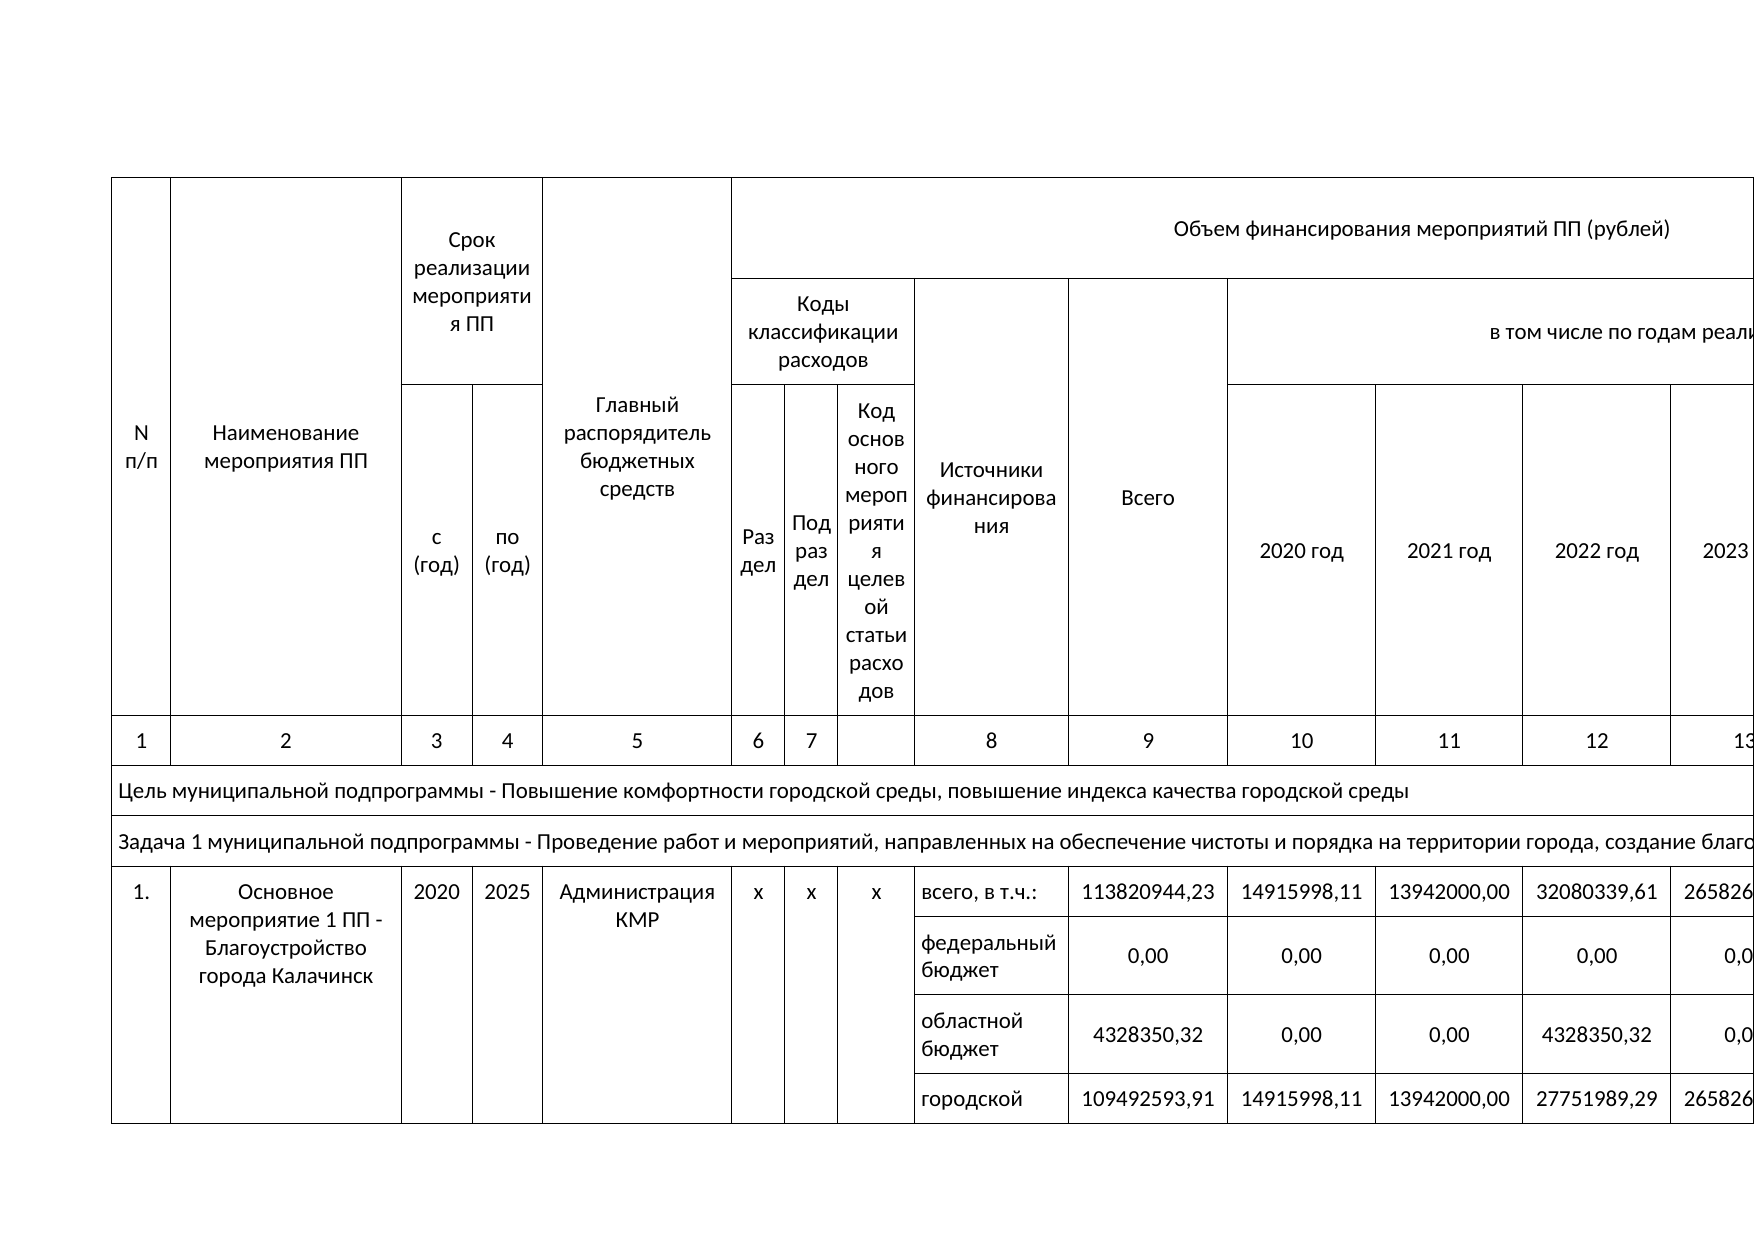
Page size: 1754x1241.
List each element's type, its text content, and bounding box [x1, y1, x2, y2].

table_cell x [732, 867, 784, 1123]
table_cell 0,00 [1069, 917, 1227, 994]
table_cell 13942000,00 [1376, 1074, 1522, 1123]
table_cell 0,00 [1523, 917, 1670, 994]
table_cell 0,00 [1671, 917, 1753, 994]
table_cell 4328350,32 [1069, 995, 1227, 1073]
table_cell 2022 год [1523, 385, 1670, 715]
table_cell 113820944,23 [1069, 867, 1227, 916]
table_cell 0,00 [1228, 917, 1375, 994]
table_cell 14915998,11 [1228, 867, 1375, 916]
table_cell 13 [1671, 716, 1753, 765]
table_cell 26582606,51 [1671, 1074, 1753, 1123]
table_cell x [838, 867, 914, 1123]
table_header Главный распорядитель бюджетных средств [543, 178, 731, 715]
table_cell по (год) [473, 385, 542, 715]
table_cell 2020 [402, 867, 472, 1123]
table_cell 0,00 [1376, 917, 1522, 994]
table_cell 14915998,11 [1228, 1074, 1375, 1123]
table_cell Код основного мероприятия целевой статьи расходов [838, 385, 914, 715]
table_cell с (год) [402, 385, 472, 715]
table_cell Администрация КМР [543, 867, 731, 1123]
table_cell Всего [1069, 279, 1227, 715]
table_cell 13942000,00 [1376, 867, 1522, 916]
table_cell 3 [402, 716, 472, 765]
table_header N п/п [112, 178, 170, 715]
table_cell 2025 [473, 867, 542, 1123]
table_cell 0,00 [1671, 995, 1753, 1073]
table_cell 2021 год [1376, 385, 1522, 715]
table_cell городской бюджет [915, 1074, 1068, 1123]
table_cell Подраздел [785, 385, 837, 715]
table_cell Раздел [732, 385, 784, 715]
table_cell Задача 1 муниципальной подпрограммы - Проведение работ и мероприятий, направленных на обеспечение чистоты и порядка на территории города, создание благоприятных и здоровых условий жизни населения [112, 816, 1753, 866]
table_cell [838, 716, 914, 765]
table_cell x [785, 867, 837, 1123]
table_cell 4 [473, 716, 542, 765]
table_cell 11 [1376, 716, 1522, 765]
table_cell 1 [112, 716, 170, 765]
table_cell 0,00 [1228, 995, 1375, 1073]
table_cell федеральный бюджет [915, 917, 1068, 994]
table_cell 6 [732, 716, 784, 765]
table_cell 10 [1228, 716, 1375, 765]
table_cell 2023 год [1671, 385, 1753, 715]
table_cell 2 [171, 716, 401, 765]
table_cell 2020 год [1228, 385, 1375, 715]
table_cell всего, в т.ч.: [915, 867, 1068, 916]
table_cell 4328350,32 [1523, 995, 1670, 1073]
table_cell Основное мероприятие 1 ПП - Благоустройство города Калачинск [171, 867, 401, 1123]
table_cell 32080339,61 [1523, 867, 1670, 916]
table_cell 9 [1069, 716, 1227, 765]
table_header Объем финансирования мероприятий ПП (рублей) [732, 178, 1753, 278]
table_cell 26582606,51 [1671, 867, 1753, 916]
table_cell 5 [543, 716, 731, 765]
table_cell 12 [1523, 716, 1670, 765]
table_header Наименование мероприятия ПП [171, 178, 401, 715]
table_cell 7 [785, 716, 837, 765]
table_cell 0,00 [1376, 995, 1522, 1073]
table_cell Коды классификации расходов [732, 279, 914, 384]
table_cell в том числе по годам реализации ПП [1228, 279, 1753, 384]
table_cell 8 [915, 716, 1068, 765]
table_cell 1. [112, 867, 170, 1123]
table_header Срок реализации мероприятия ПП [402, 178, 542, 384]
table_cell 27751989,29 [1523, 1074, 1670, 1123]
table_cell 109492593,91 [1069, 1074, 1227, 1123]
table_cell областной бюджет [915, 995, 1068, 1073]
table_cell Источники финансирования [915, 279, 1068, 715]
table_cell Цель муниципальной подпрограммы - Повышение комфортности городской среды, повышение индекса качества городской среды [112, 766, 1753, 815]
